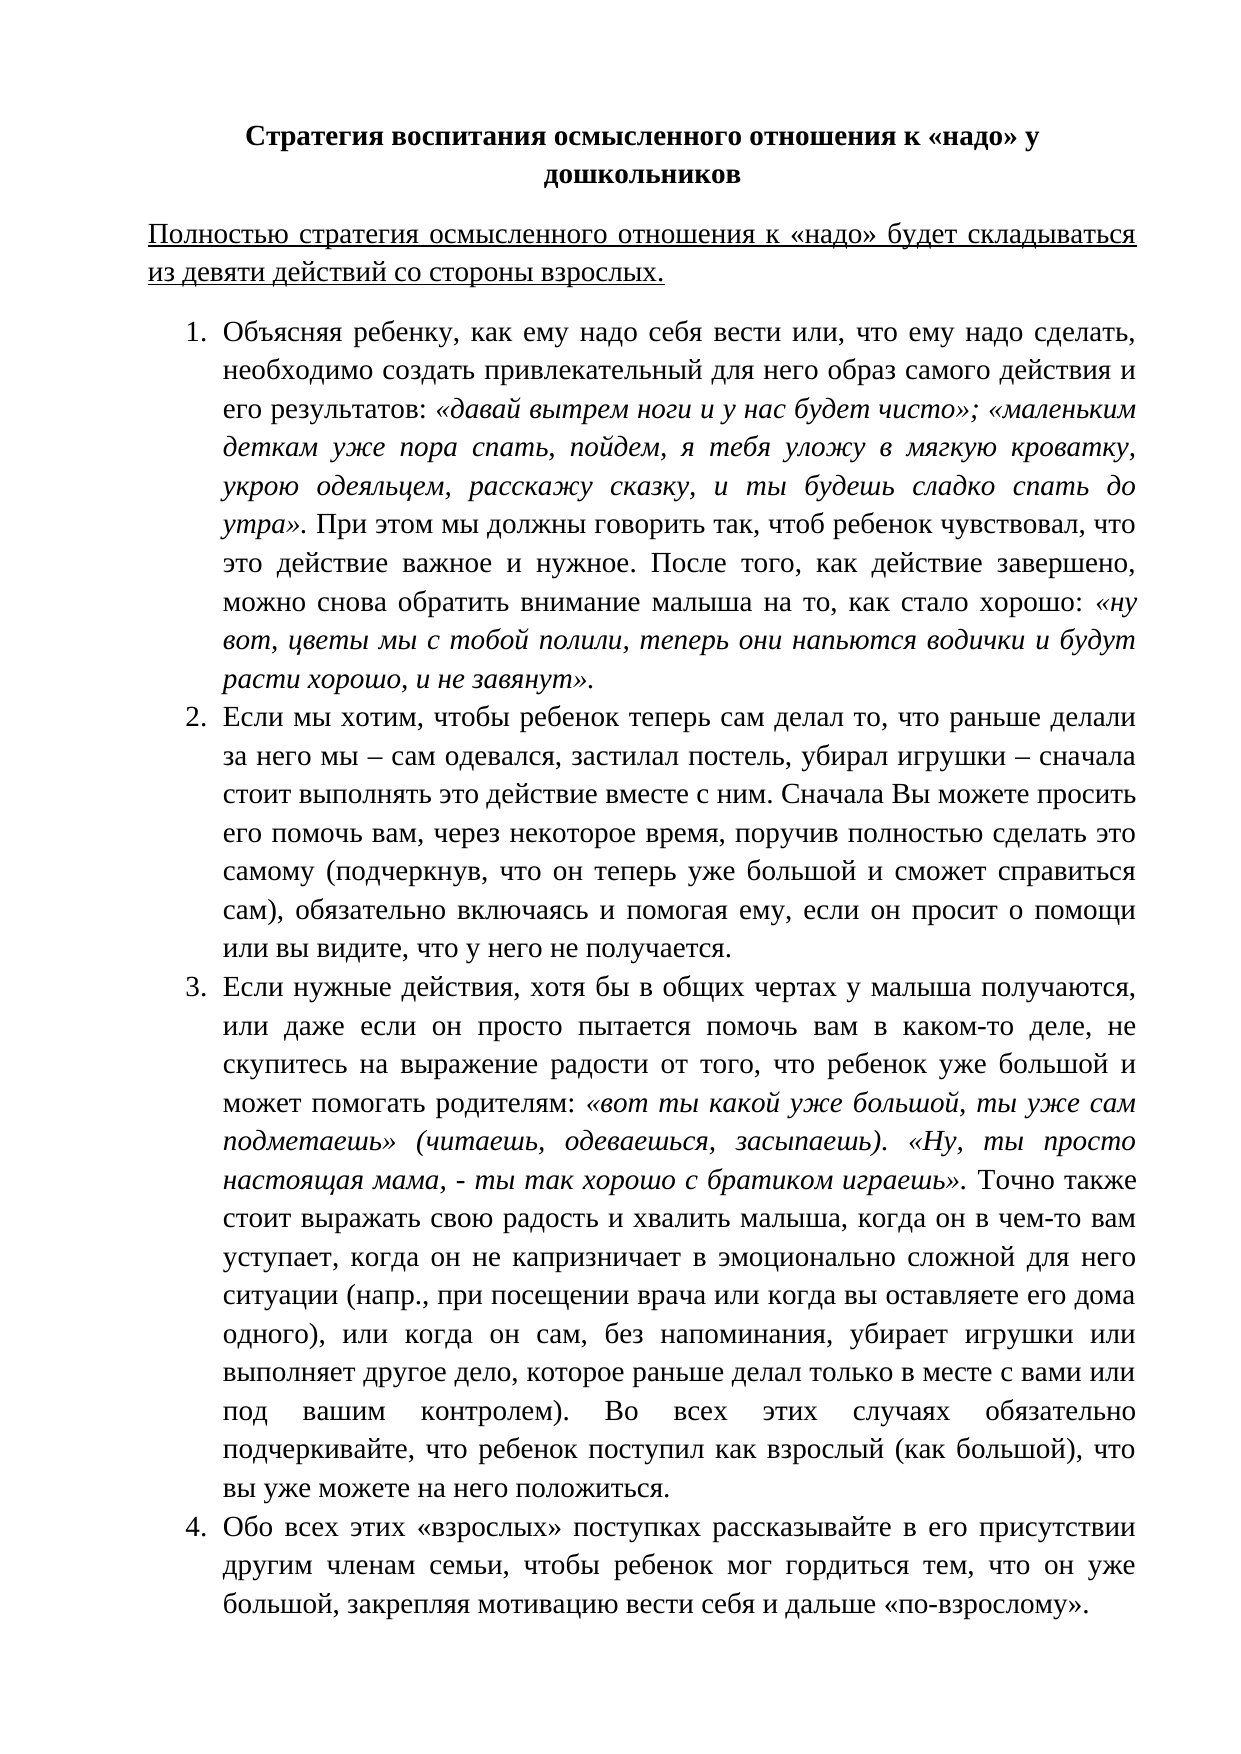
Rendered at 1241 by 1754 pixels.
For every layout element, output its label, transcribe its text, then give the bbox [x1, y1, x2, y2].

list Объясняя ребенку, как ему надо себя вести или, что ему надо сделать, необходимо создать привлекательный для него образ самого действия и его результатов: «давай вытрем ноги и у нас будет чисто»; «маленьким деткам уже пора спать, пойдем, я тебя уложу в мягкую кроватку, укрою одеяльцем, расскажу сказку, и ты будешь сладко спать до утра». При этом мы должны говорить так, чтоб ребенок чувствовал, что это действие важное и нужное. После того, как действие завершено, можно снова обратить внимание малыша на то, как стало хорошо: «ну вот, цветы мы с тобой полили, теперь они напьются водички и будут расти хорошо, и не завянут». [185, 314, 1137, 694]
list Если нужные действия, хотя бы в общих чертах у малыша получаются, или даже если он просто пытается помочь вам в каком-то деле, не скупитесь на выражение радости от того, что ребенок уже большой и может помогать родителям: «вот ты какой уже большой, ты уже сам подметаешь» (читаешь, одеваешься, засыпаешь). «Ну, ты просто настоящая мама, - ты так хорошо с братиком играешь». Точно также стоит выражать свою радость и хвалить малыша, когда он в чем-то вам уступает, когда он не капризничает в эмоционально сложной для него ситуации (напр., при посещении врача или когда вы оставляете его дома одного), или когда он сам, без напоминания, убирает игрушки или выполняет другое дело, которое раньше делал только в месте с вами или под вашим контролем). Во всех этих случаях обязательно подчеркивайте, что ребенок поступил как взрослый (как большой), что вы уже можете на него положиться. [185, 969, 1137, 1504]
text Полностью стратегия осмысленного отношения к «надо» будет складываться из девяти действий со стороны взрослых. [148, 247, 1137, 288]
list Обо всех этих «взрослых» поступках рассказывайте в его присутствии другим членам семьи, чтобы ребенок мог гордиться тем, что он уже большой, закрепляя мотивацию вести себя и дальше «по-взрослому». [185, 1509, 1137, 1619]
list Если мы хотим, чтобы ребенок теперь сам делал то, что раньше делали за него мы – сам одевался, застилал постель, убирал игрушки – сначала стоит выполнять это действие вместе с ним. Сначала Вы можете просить его помочь вам, через некоторое время, поручив полностью сделать это самому (подчеркнув, что он теперь уже большой и сможет справиться сам), обязательно включаясь и помогая ему, если он просит о помощи или вы видите, что у него не получается. [185, 699, 1137, 964]
text Полностью стратегия осмысленного отношения к «надо» будет складываться из девяти действий со стороны взрослых. [148, 216, 1137, 245]
text Стратегия воспитания осмысленного отношения к «надо» у дошкольников [148, 118, 1137, 190]
